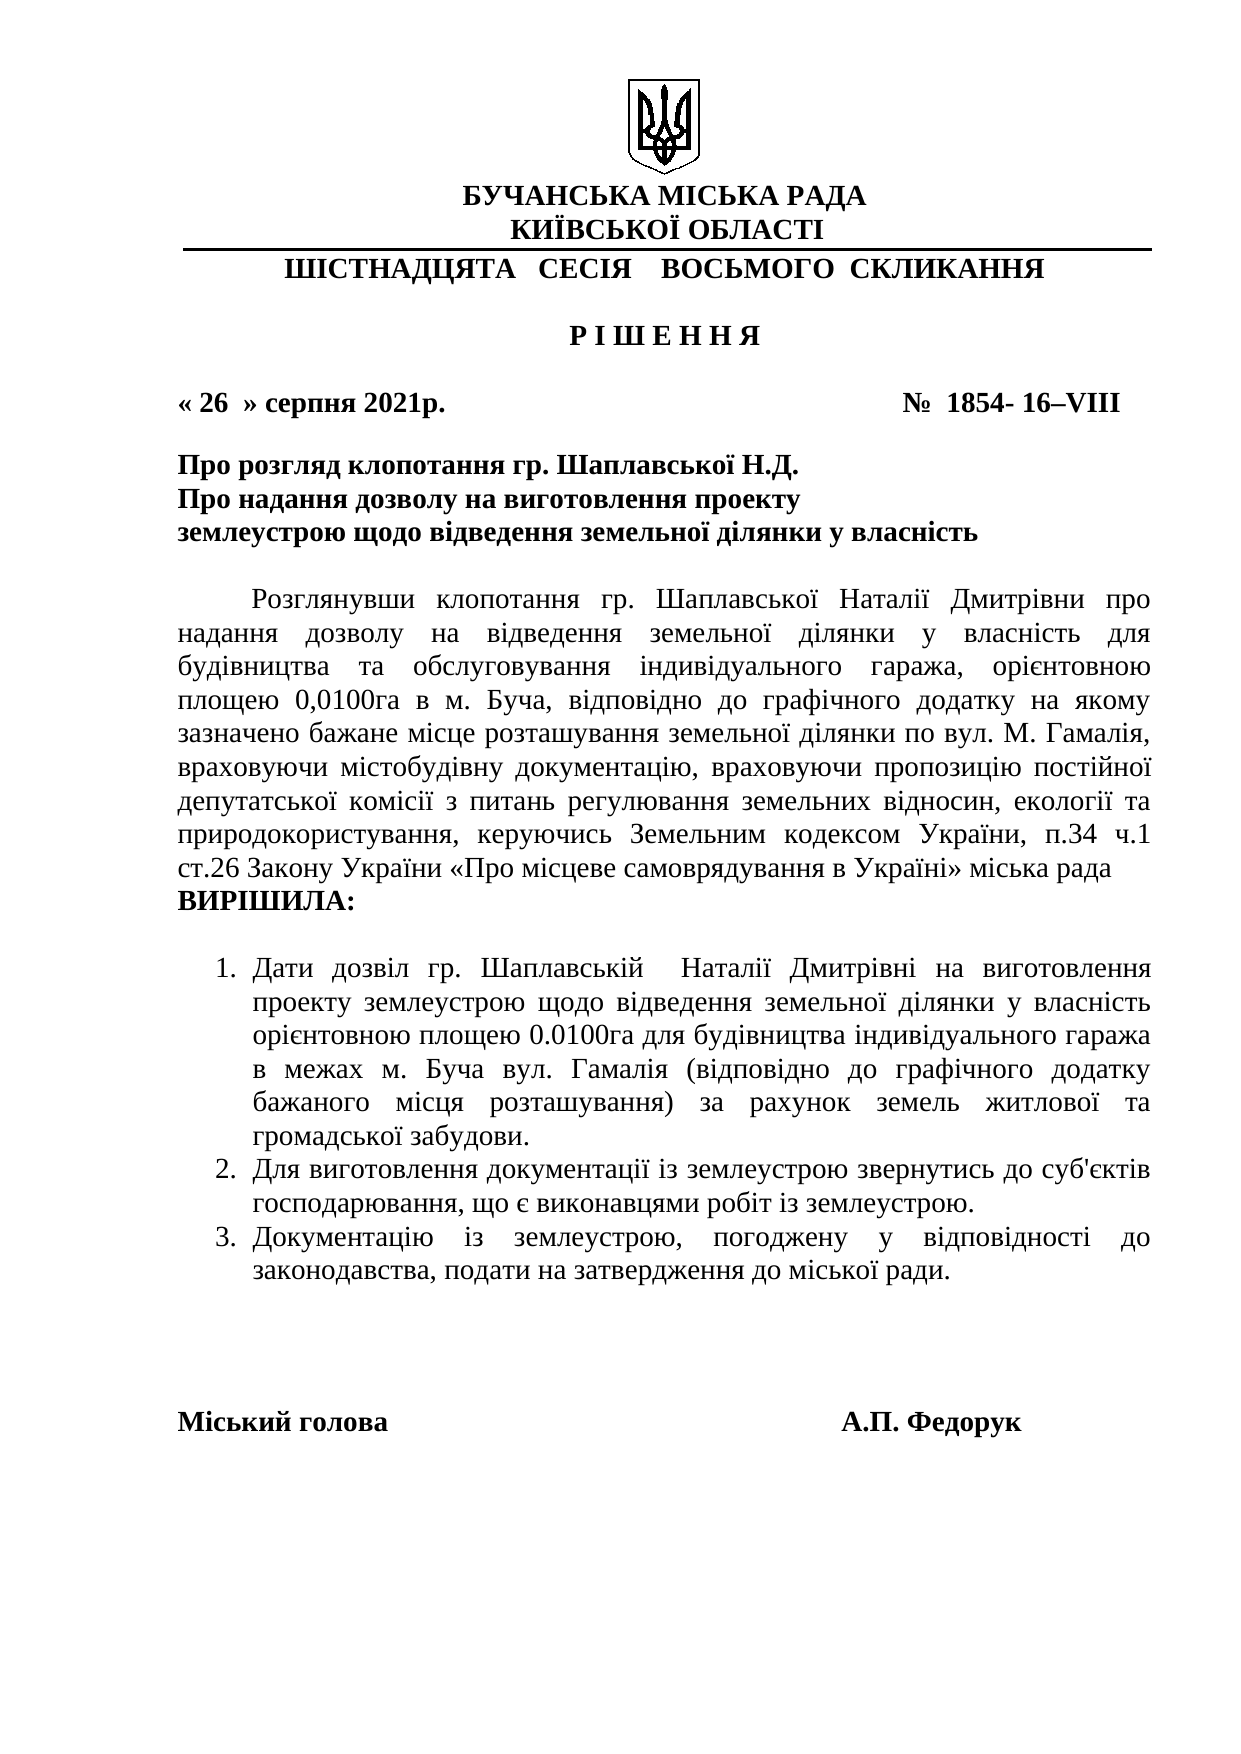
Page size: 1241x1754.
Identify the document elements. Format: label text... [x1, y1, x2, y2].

text « 26 » серпня 2021р. № 1854- 16–VІІІ [177, 385, 1152, 418]
text БУЧАНСЬКА МІСЬКА РАДА [177, 178, 1152, 212]
list Документацію із землеустрою, погоджену у відповідності до законодавства, подати на затвердження до міської ради. [215, 1219, 1152, 1286]
list Дати дозвіл гр. Шаплавській Наталії Дмитрівні на виготовлення проекту землеустрою щодо відведення земельної ділянки у власність орієнтовною площею 0.0100га для будівництва індивідуального гаража в межах м. Буча вул. Гамалія (відповідно до графічного додатку бажаного місця розташування) за рахунок земель житлової та громадської забудови. [215, 950, 1152, 1152]
text Про розгляд клопотання гр. Шаплавської Н.Д. [177, 447, 1152, 481]
text ШІСТНАДЦЯТА СЕСІЯ ВОСЬМОГО СКЛИКАННЯ [177, 251, 1152, 284]
text Міський голова А.П. Федорук [177, 1404, 1152, 1438]
text ВИРІШИЛА: [177, 883, 1152, 917]
list Для виготовлення документації із землеустрою звернутись до суб'єктів господарювання, що є виконавцями робіт із землеустрою. [215, 1152, 1152, 1219]
text Розглянувши клопотання гр. Шаплавської Наталії Дмитрівни про надання дозволу на відведення земельної ділянки у власність для будівництва та обслуговування індивідуального гаража, орієнтовною площею 0,0100га в м. Буча, відповідно до графічного додатку на якому зазначено бажане місце розташування земельної ділянки по вул. М. Гамалія, враховуючи містобудівну документацію, враховуючи пропозицію постійної депутатської комісії з питань регулювання земельних відносин, екології та природокористування, керуючись Земельним кодексом України, п.34 ч.1 ст.26 Закону України «Про місцеве самоврядування в Україні» міська рада [177, 581, 1152, 883]
text Р І Ш Е Н Н Я [177, 318, 1152, 351]
text землеустрою щодо відведення земельної ділянки у власність [177, 514, 1152, 548]
text КИЇВСЬКОЇ ОБЛАСТІ [183, 212, 1152, 248]
text Про надання дозволу на виготовлення проекту [177, 481, 1152, 514]
